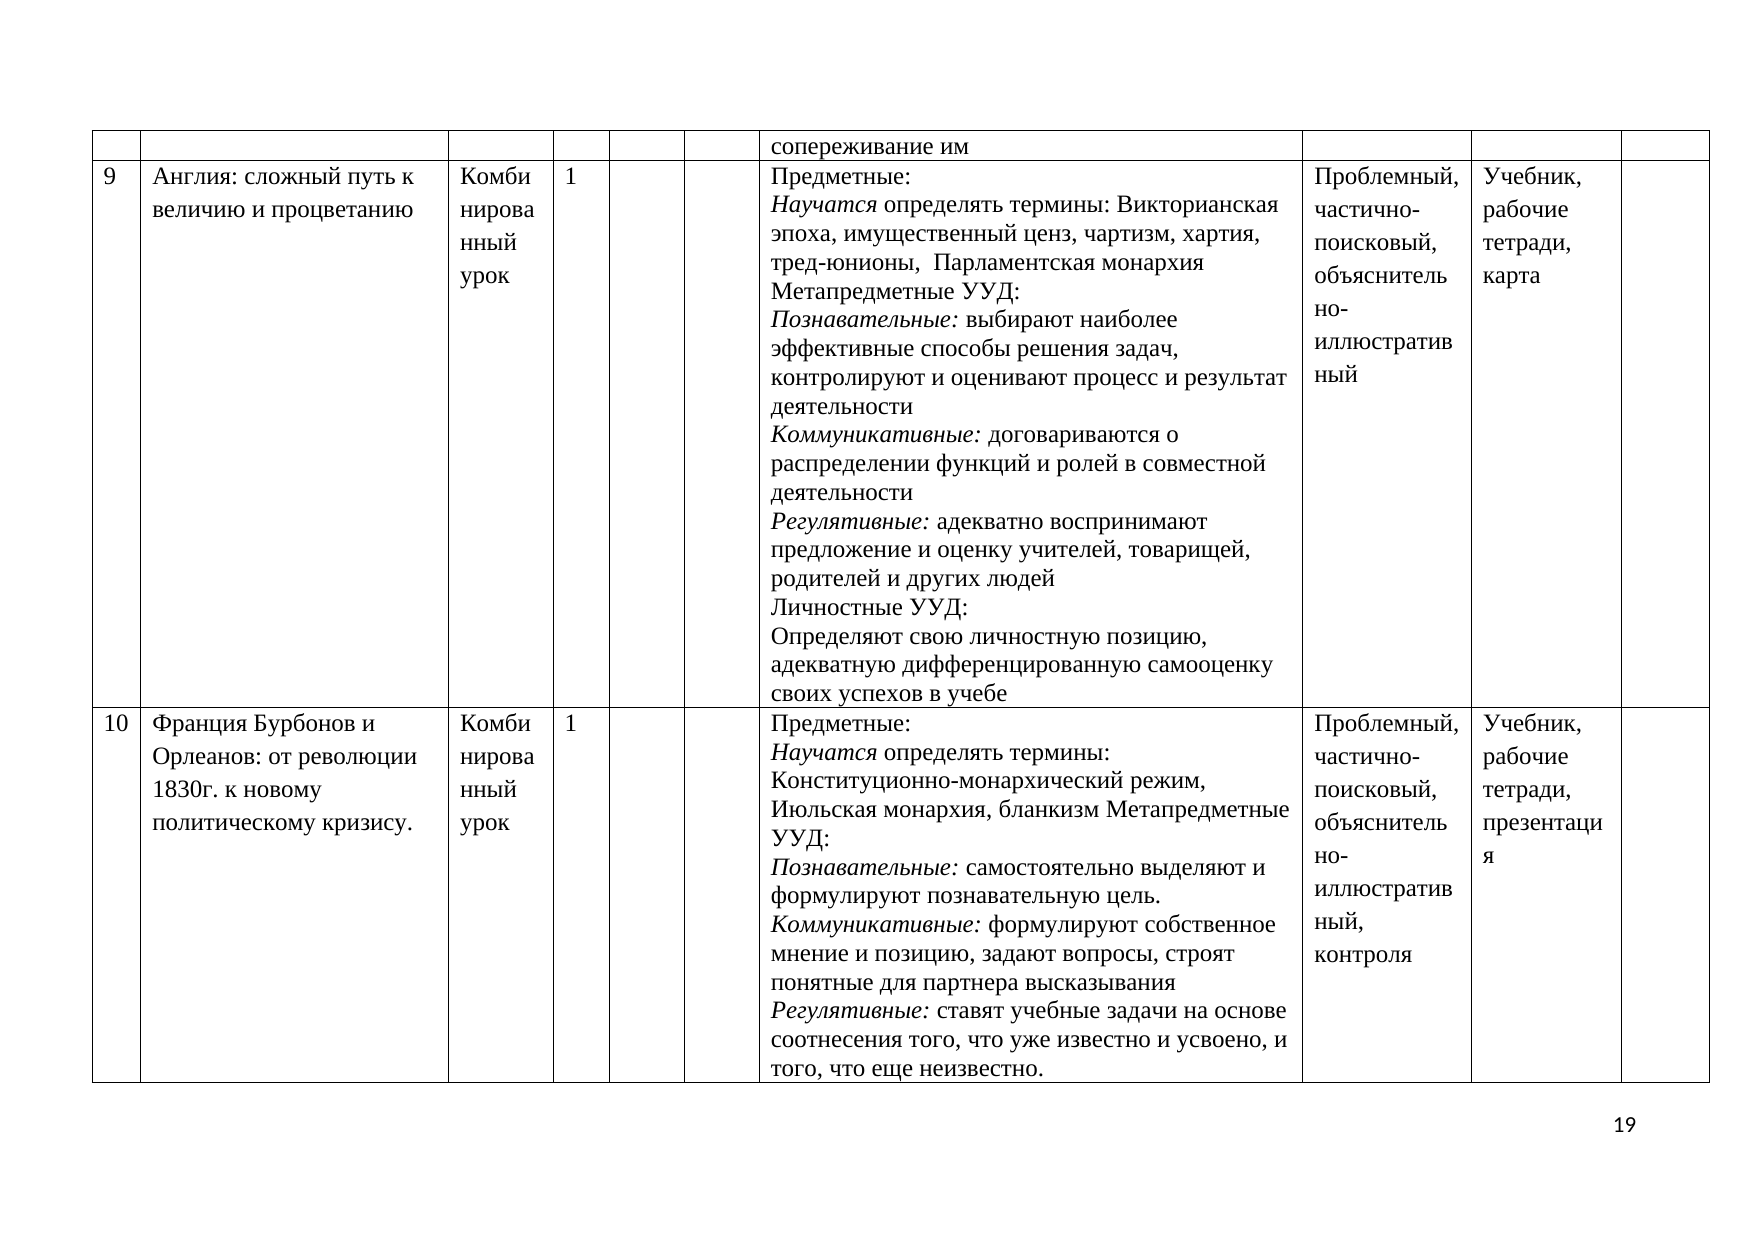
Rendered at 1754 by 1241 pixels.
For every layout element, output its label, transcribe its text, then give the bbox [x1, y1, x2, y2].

table_cell 1 [554, 131, 609, 160]
table_cell Комбинированный урок [449, 161, 553, 707]
table_cell Англия: сложный путь к величию и процветанию [141, 161, 448, 707]
table_cell 1 [554, 708, 609, 1082]
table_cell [141, 131, 448, 160]
table_cell [685, 708, 759, 1082]
table_cell 10 [93, 708, 140, 1082]
table_cell [610, 161, 684, 707]
table_cell Проблемный, частично-поисковый, объяснительно-иллюстративный [1303, 161, 1471, 707]
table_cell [449, 131, 553, 160]
table_cell [610, 708, 684, 1082]
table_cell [449, 708, 553, 1082]
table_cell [1303, 708, 1471, 1082]
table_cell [1472, 708, 1621, 1082]
table_cell 8 [93, 131, 140, 160]
table_cell [685, 131, 759, 160]
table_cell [1472, 131, 1621, 160]
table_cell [1303, 131, 1471, 160]
table_cell Предметные: Научатся определять термины: Викторианская эпоха, имущественный ценз, чартизм, хартия, тред-юнионы, Парламентская монархия Метапредметные УУД: Познавательные: выбирают наиболее эффективные способы решения задач, контролируют и оценивают процесс и результат деятельности Коммуникативные: договариваются о распределении функций и ролей в совместной деятельности Регулятивные: адекватно воспринимают предложение и оценку учителей, товарищей, родителей и других людей Личностные УУД: Определяют свою личностную позицию, адекватную дифференцированную самооценку своих успехов в учебе [760, 161, 1302, 707]
table_cell Учебник, рабочие тетради, карта [1472, 161, 1621, 707]
table_cell [1622, 708, 1709, 1082]
table_cell [1622, 131, 1709, 160]
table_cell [760, 708, 1302, 1082]
table_cell 1 [554, 161, 609, 707]
table_cell [1622, 161, 1709, 707]
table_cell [141, 708, 448, 1082]
table_cell [685, 161, 759, 707]
table_cell 9 [93, 161, 140, 707]
table_cell [610, 131, 684, 160]
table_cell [760, 131, 1302, 160]
